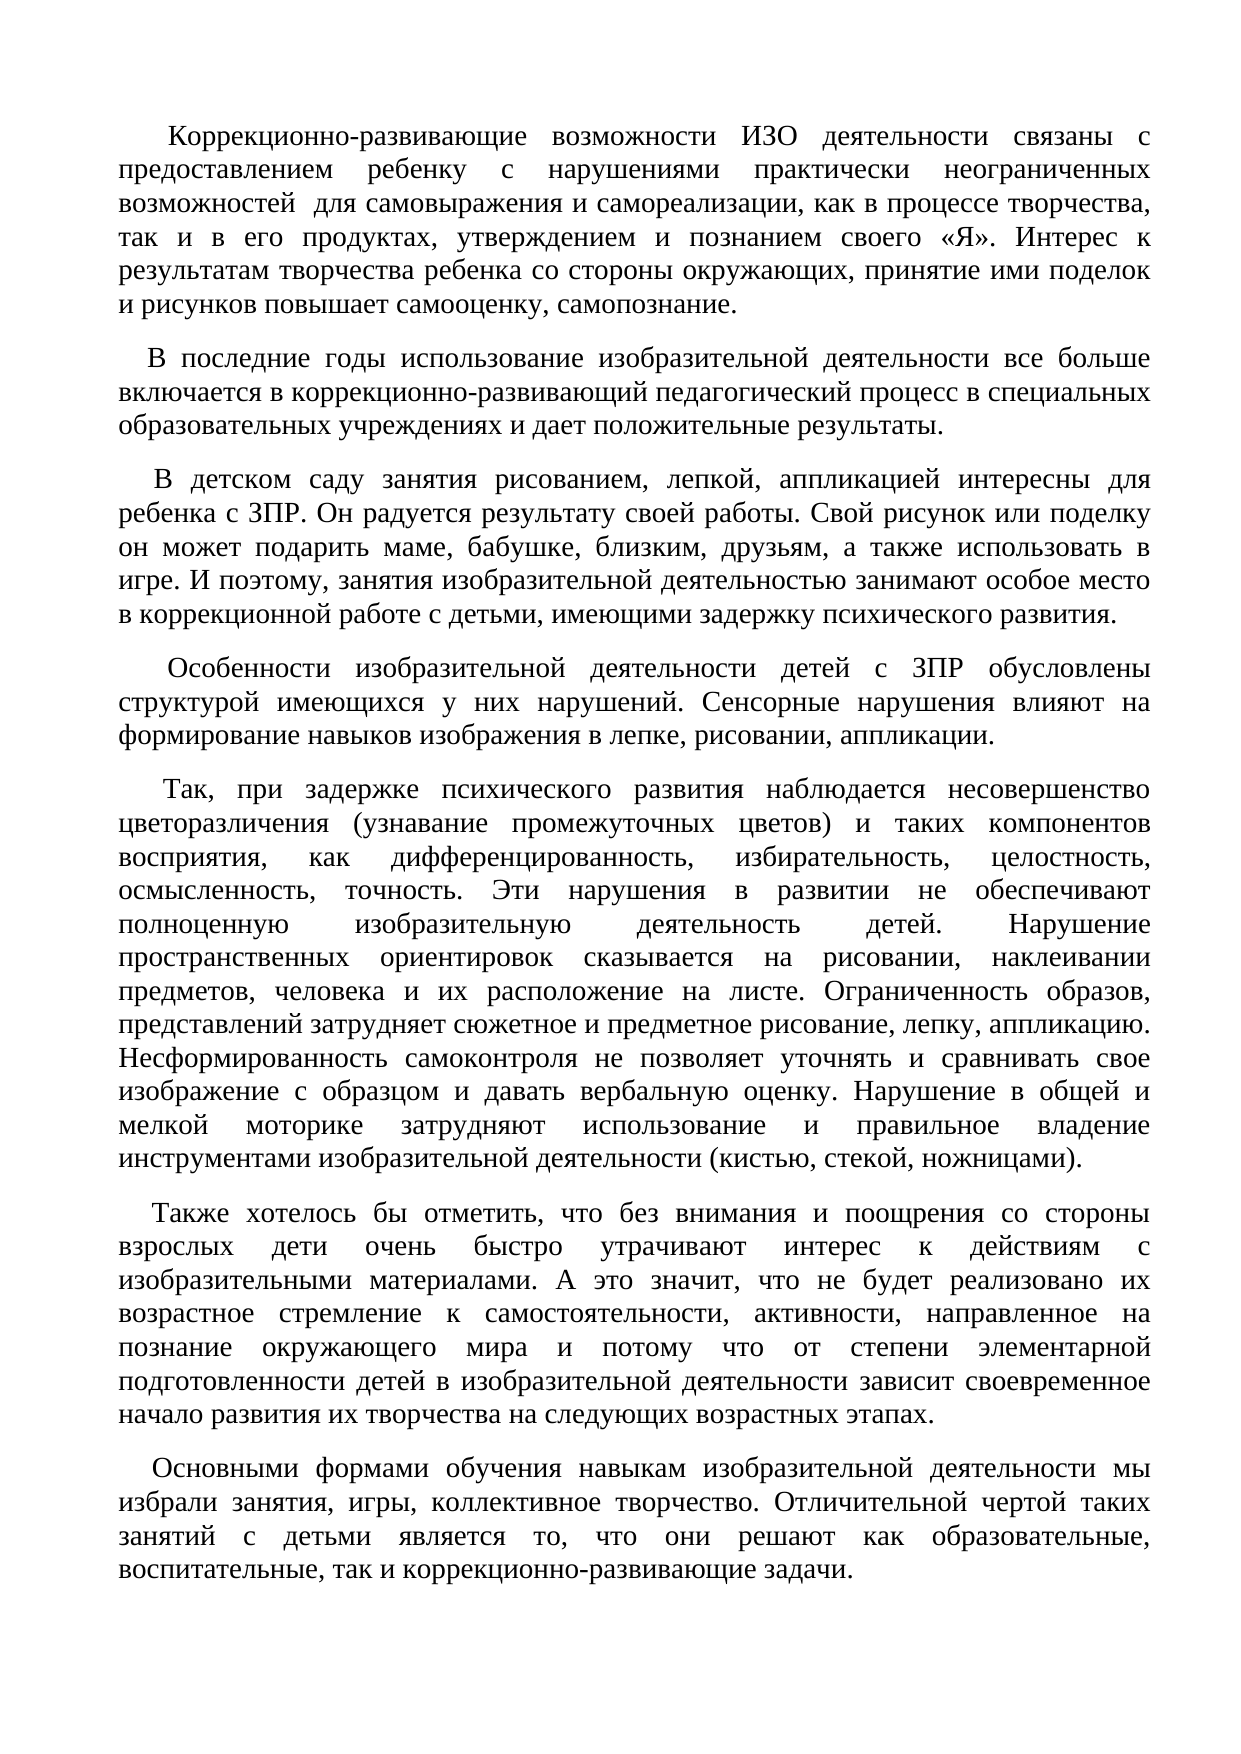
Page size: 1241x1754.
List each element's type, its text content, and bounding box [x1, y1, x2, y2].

text Так, при задержке психического развития наблюдается несовершенство цветоразличения (узнавание промежуточных цветов) и таких компонентов восприятия, как дифференцированность, избирательность, целостность, осмысленность, точность. Эти нарушения в развитии не обеспечивают полноценную изобразительную деятельность детей. Нарушение пространственных ориентировок сказывается на рисовании, наклеивании предметов, человека и их расположение на листе. Ограниченность образов, представлений затрудняет сюжетное и предметное рисование, лепку, аппликацию. Несформированность самоконтроля не позволяет уточнять и сравнивать свое изображение с образцом и давать вербальную оценку. Нарушение в общей и мелкой моторике затрудняют использование и правильное владение инструментами изобразительной деятельности (кистью, стекой, ножницами). [118, 772, 1152, 1174]
text Коррекционно-развивающие возможности ИЗО деятельности связаны с предоставлением ребенку с нарушениями практически неограниченных возможностей для самовыражения и самореализации, как в процессе творчества, так и в его продуктах, утверждением и познанием своего «Я». Интерес к результатам творчества ребенка со стороны окружающих, принятие ими поделок и рисунков повышает самооценку, самопознание. [118, 118, 1152, 319]
text Также хотелось бы отметить, что без внимания и поощрения со стороны взрослых дети очень быстро утрачивают интерес к действиям с изобразительными материалами. А это значит, что не будет реализовано их возрастное стремление к самостоятельности, активности, направленное на познание окружающего мира и потому что от степени элементарной подготовленности детей в изобразительной деятельности зависит своевременное начало развития их творчества на следующих возрастных этапах. [118, 1195, 1152, 1430]
text В последние годы использование изобразительной деятельности все больше включается в коррекционно-развивающий педагогический процесс в специальных образовательных учреждениях и дает положительные результаты. [118, 340, 1152, 441]
text В детском саду занятия рисованием, лепкой, аппликацией интересны для ребенка с ЗПР. Он радуется результату своей работы. Свой рисунок или поделку он может подарить маме, бабушке, близким, друзьям, а также использовать в игре. И поэтому, занятия изобразительной деятельностью занимают особое место в коррекционной работе с детьми, имеющими задержку психического развития. [118, 462, 1152, 629]
text Основными формами обучения навыкам изобразительной деятельности мы избрали занятия, игры, коллективное творчество. Отличительной чертой таких занятий с детьми является то, что они решают как образовательные, воспитательные, так и коррекционно-развивающие задачи. [118, 1451, 1152, 1585]
text Особенности изобразительной деятельности детей с ЗПР обусловлены структурой имеющихся у них нарушений. Сенсорные нарушения влияют на формирование навыков изображения в лепке, рисовании, аппликации. [118, 650, 1152, 751]
